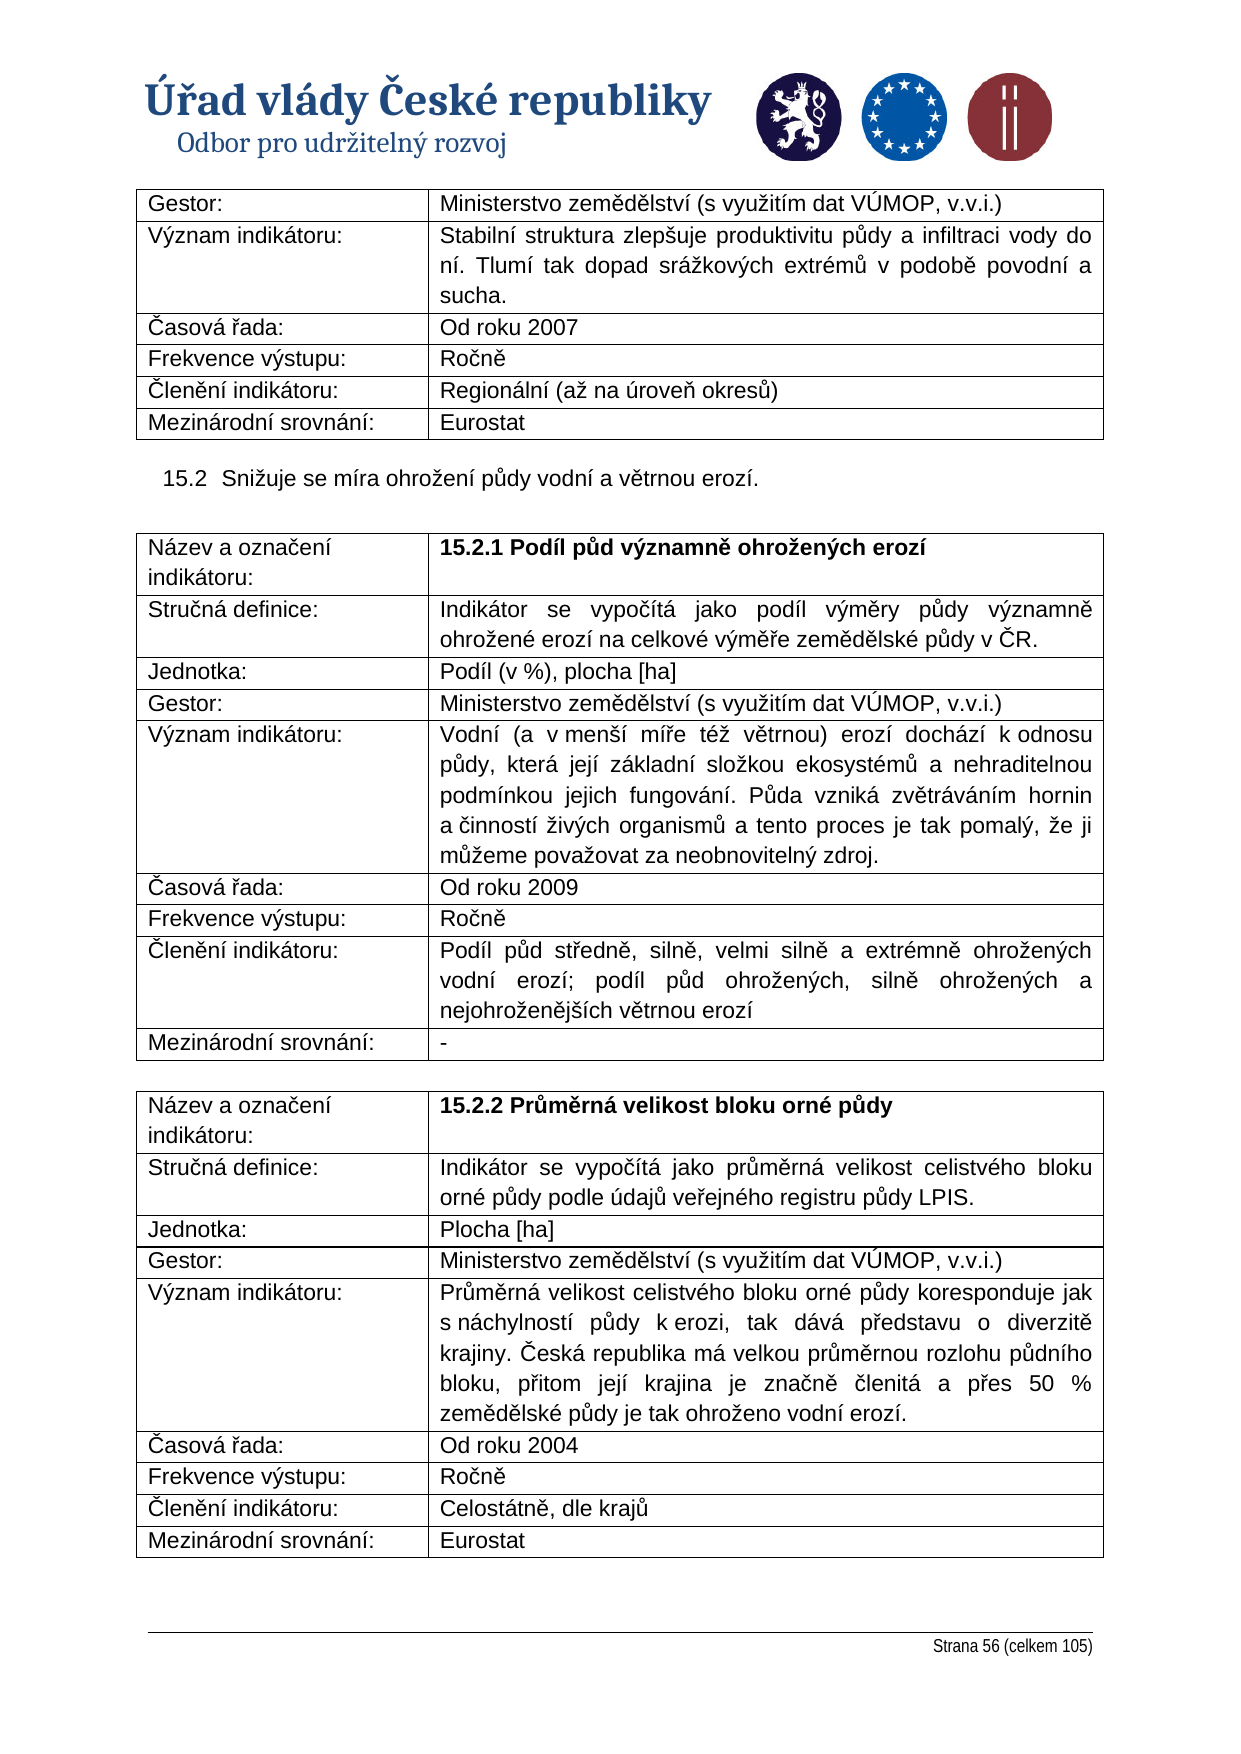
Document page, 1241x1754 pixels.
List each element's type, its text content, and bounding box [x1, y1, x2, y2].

table_cell Od roku 2007 [429, 314, 1103, 344]
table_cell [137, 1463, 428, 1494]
table_cell Stručná definice: [137, 596, 428, 657]
table_header 15.2.1 Podíl půd významně ohrožených erozí [429, 534, 1103, 595]
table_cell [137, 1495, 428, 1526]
table_cell Stručná definice: [137, 1154, 428, 1215]
table_cell Mezinárodní srovnání: [137, 409, 428, 439]
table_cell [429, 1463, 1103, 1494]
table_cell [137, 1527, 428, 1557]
table_cell Ministerstvo zemědělství (s využitím dat VÚMOP, v.v.i.) [429, 690, 1103, 720]
table_cell Frekvence výstupu: [137, 345, 428, 376]
table_cell Indikátor se vypočítá jako průměrná velikost celistvého bloku orné půdy podle údajů veřejného registru půdy LPIS. [429, 1154, 1103, 1215]
table_cell Gestor: [137, 1248, 428, 1278]
table_cell Jednotka: [137, 658, 428, 688]
table_cell Vodní (a v menší míře též větrnou) erozí dochází k odnosu půdy, která její základní složkou ekosystémů a nehraditelnou podmínkou jejich fungování. Půda vzniká zvětráváním hornin a činností živých organismů a tento proces je tak pomalý, že ji můžeme považovat za neobnovitelný zdroj. [429, 721, 1103, 873]
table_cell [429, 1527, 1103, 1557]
table_cell Ročně [429, 905, 1103, 936]
table_cell Gestor: [137, 190, 428, 221]
table_cell Eurostat [429, 409, 1103, 439]
table_cell Od roku 2009 [429, 874, 1103, 904]
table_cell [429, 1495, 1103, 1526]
table_cell Indikátor se vypočítá jako podíl výměry půdy významně ohrožené erozí na celkové výměře zemědělské půdy v ČR. [429, 596, 1103, 657]
table_cell Průměrná velikost celistvého bloku orné půdy koresponduje jak s náchylností půdy k erozi, tak dává představu o diverzitě krajiny. Česká republika má velkou průměrnou rozlohu půdního bloku, přitom její krajina je značně členitá a přes 50 % zemědělské půdy je tak ohroženo vodní erozí. [429, 1279, 1103, 1431]
table_cell Podíl (v %), plocha [ha] [429, 658, 1103, 688]
table_header Název a označení indikátoru: [137, 1092, 428, 1153]
table_cell Stabilní struktura zlepšuje produktivitu půdy a infiltraci vody do ní. Tlumí tak dopad srážkových extrémů v podobě povodní a sucha. [429, 222, 1103, 313]
picture [756, 73, 1052, 161]
list Snižuje se míra ohrožení půdy vodní a větrnou erozí. [162, 465, 1093, 492]
table_cell Od roku 2004 [429, 1432, 1103, 1462]
table_cell Časová řada: [137, 874, 428, 904]
table_cell Ministerstvo zemědělství (s využitím dat VÚMOP, v.v.i.) [429, 190, 1103, 221]
table_cell Jednotka: [137, 1216, 428, 1246]
table_cell Časová řada: [137, 314, 428, 344]
table_cell Význam indikátoru: [137, 721, 428, 873]
table_cell Ministerstvo zemědělství (s využitím dat VÚMOP, v.v.i.) [429, 1248, 1103, 1278]
table_cell Členění indikátoru: [137, 937, 428, 1028]
table_cell Význam indikátoru: [137, 222, 428, 313]
table_cell Členění indikátoru: [137, 377, 428, 408]
table_header 15.2.2 Průměrná velikost bloku orné půdy [429, 1092, 1103, 1153]
table_cell Plocha [ha] [429, 1216, 1103, 1246]
table_header Název a označení indikátoru: [137, 534, 428, 595]
table_cell Význam indikátoru: [137, 1279, 428, 1431]
table_cell Ročně [429, 345, 1103, 376]
table_cell Frekvence výstupu: [137, 905, 428, 936]
table_cell Časová řada: [137, 1432, 428, 1462]
table_cell Gestor: [137, 690, 428, 720]
table_cell Regionální (až na úroveň okresů) [429, 377, 1103, 408]
table_cell Mezinárodní srovnání: [137, 1029, 428, 1060]
table_cell - [429, 1029, 1103, 1060]
table_cell Podíl půd středně, silně, velmi silně a extrémně ohrožených vodní erozí; podíl půd ohrožených, silně ohrožených a nejohroženějších větrnou erozí [429, 937, 1103, 1028]
